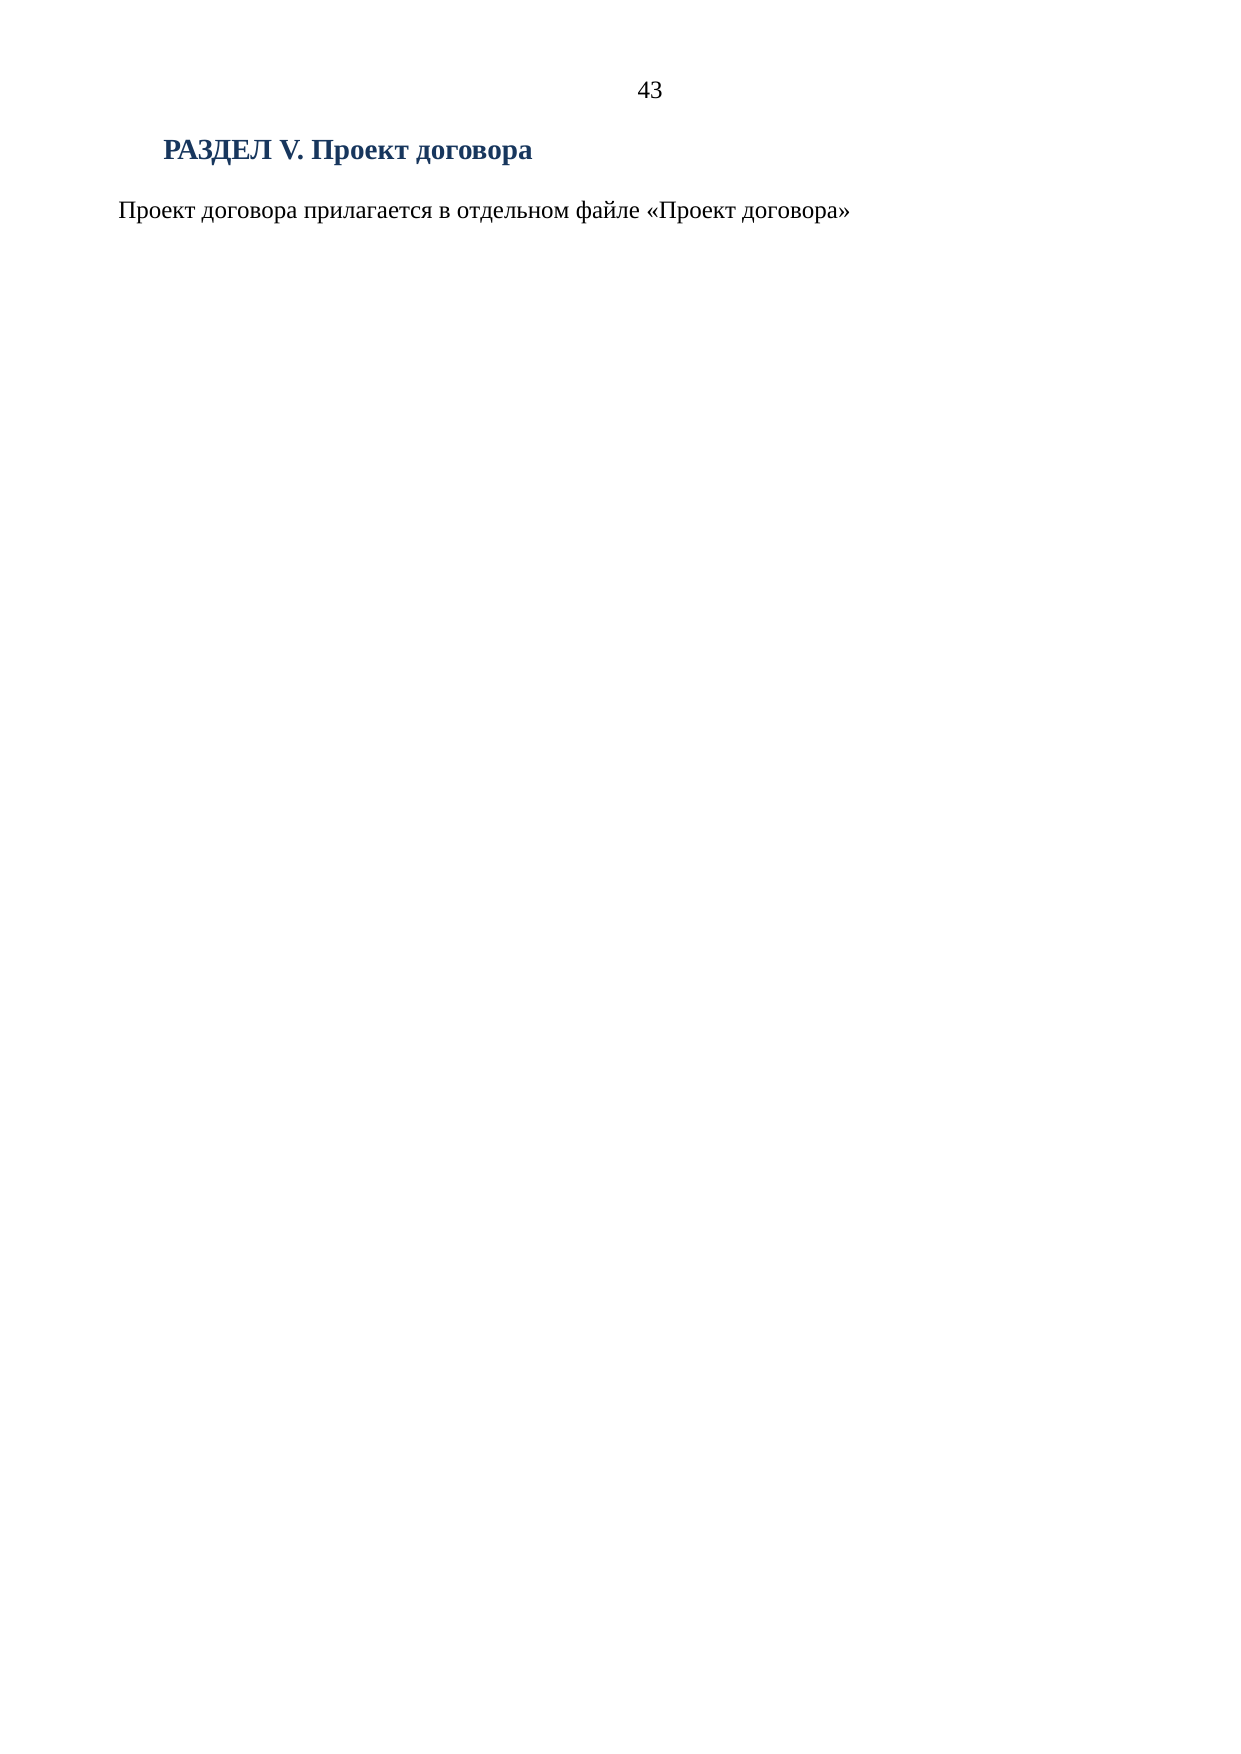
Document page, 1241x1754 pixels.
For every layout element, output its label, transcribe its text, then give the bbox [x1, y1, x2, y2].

text Проект договора прилагается в отдельном файле «Проект договора» [118, 195, 1181, 223]
text РАЗДЕЛ V. Проект договора [163, 132, 1181, 166]
